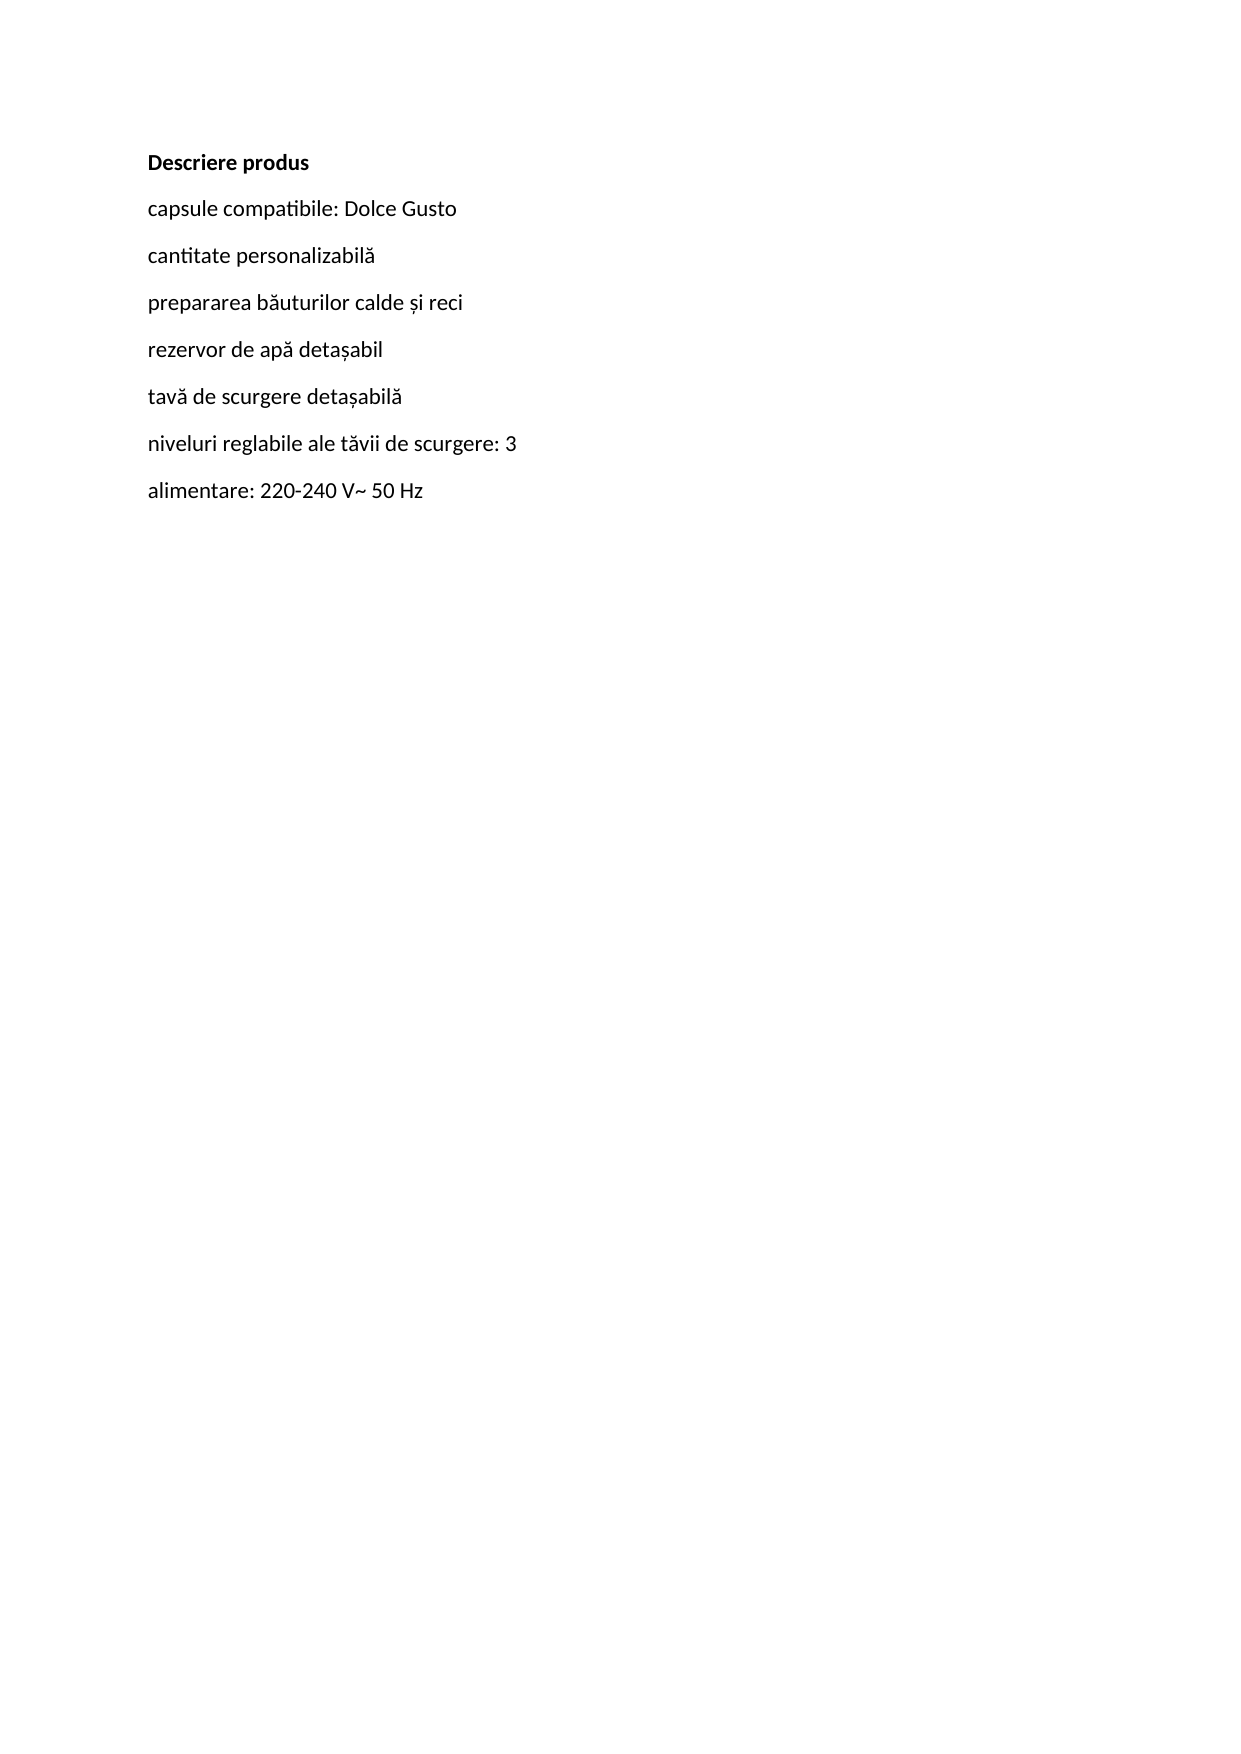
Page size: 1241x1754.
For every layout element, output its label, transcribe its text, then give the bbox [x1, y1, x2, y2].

text capsule compatibile: Dolce Gusto [148, 194, 1093, 222]
text alimentare: 220-240 V~ 50 Hz [148, 476, 1093, 504]
text prepararea băuturilor calde și reci [148, 288, 1093, 316]
text Descriere produs [148, 148, 1093, 176]
text niveluri reglabile ale tăvii de scurgere: 3 [148, 429, 1093, 457]
text rezervor de apă detașabil [148, 335, 1093, 363]
text tavă de scurgere detașabilă [148, 382, 1093, 410]
text cantitate personalizabilă [148, 241, 1093, 269]
